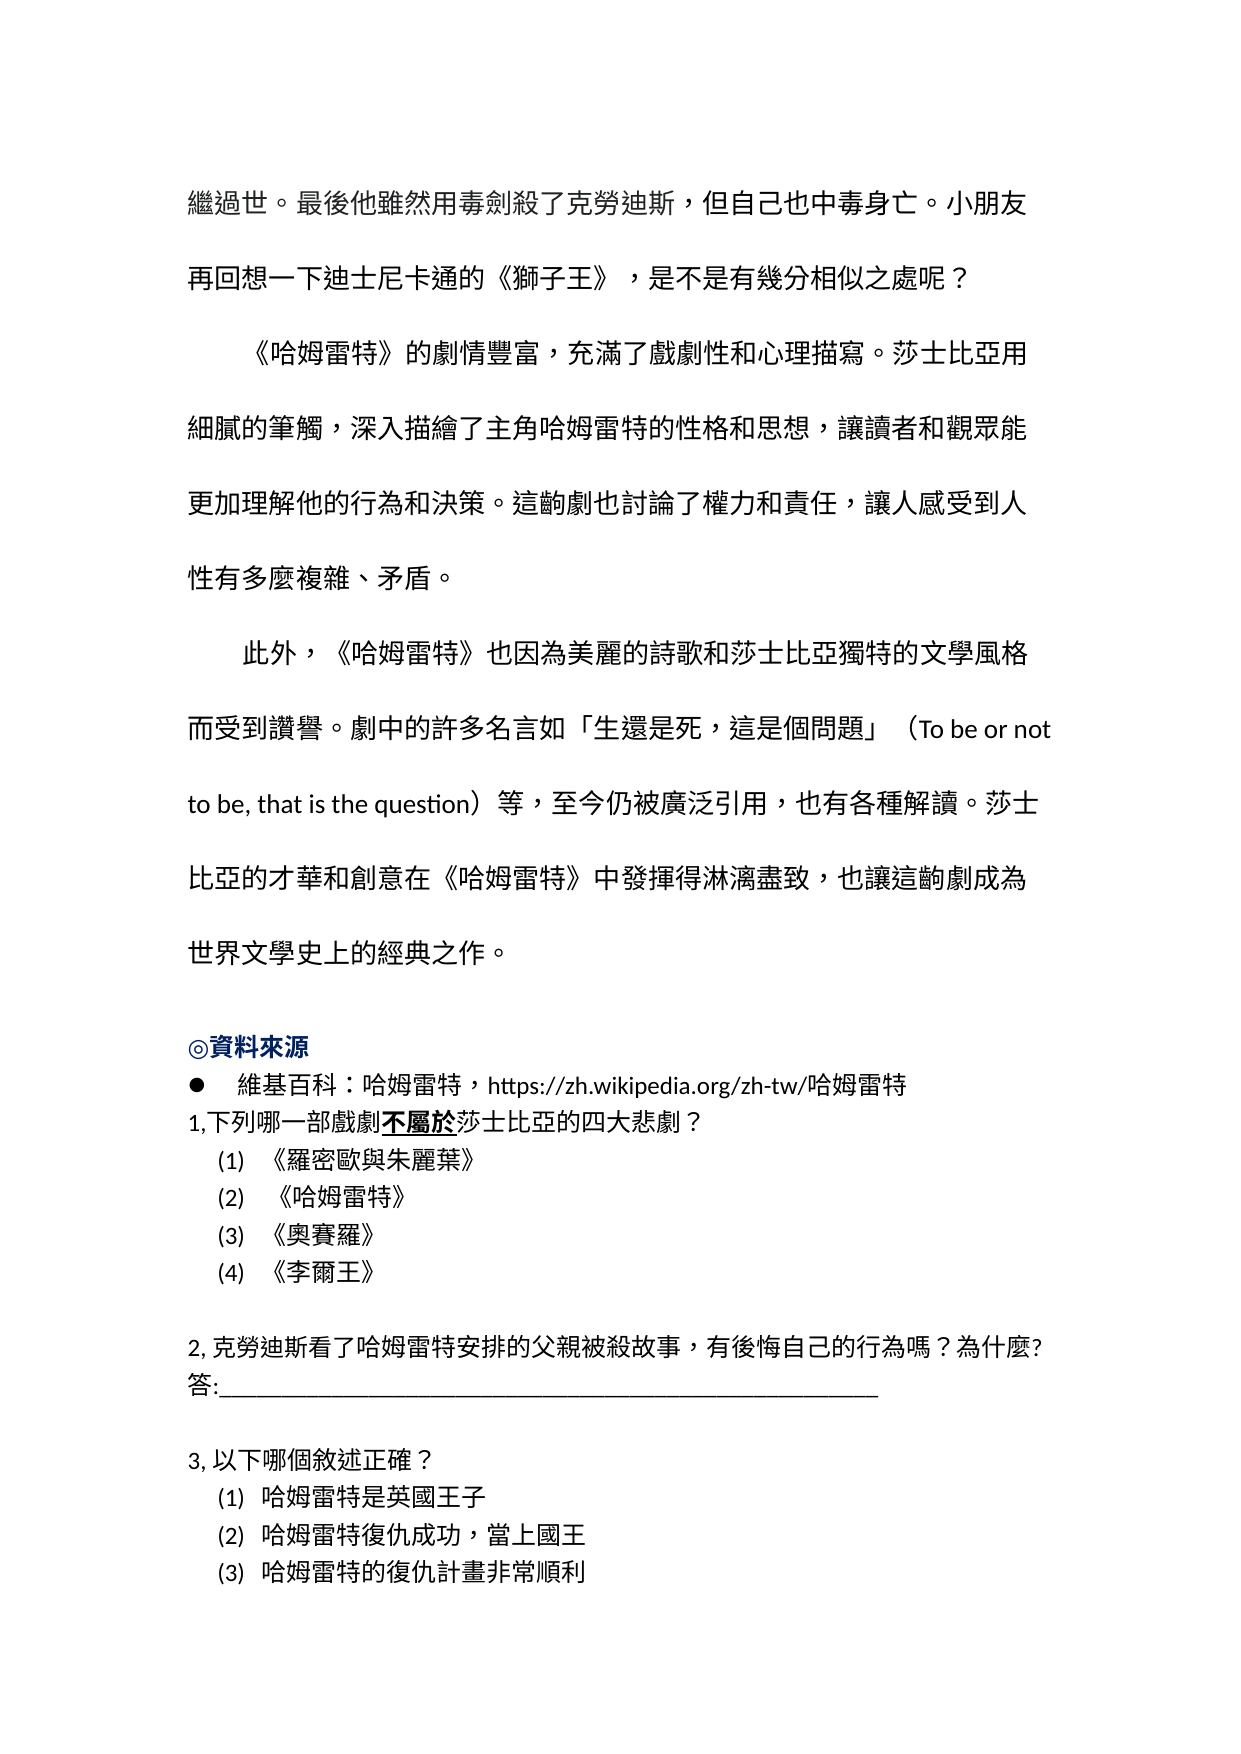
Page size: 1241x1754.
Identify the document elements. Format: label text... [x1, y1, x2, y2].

list 哈姆雷特是英國王子 [217, 1477, 1053, 1514]
list 《羅密歐與朱麗葉》 [217, 1139, 1053, 1177]
text ◎資料來源 [187, 1027, 1053, 1064]
list 《哈姆雷特》 [217, 1177, 1053, 1214]
list 《李爾王》 [217, 1252, 1053, 1289]
list 哈姆雷特的復仇計畫非常順利 [217, 1552, 1053, 1589]
text 《哈姆雷特》的劇情豐富，充滿了戲劇性和心理描寫。莎士比亞用細膩的筆觸，深入描繪了主角哈姆雷特的性格和思想，讓讀者和觀眾能更加理解他的行為和決策。這齣劇也討論了權力和責任，讓人感受到人性有多麼複雜、矛盾。 [187, 314, 1053, 614]
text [187, 1364, 1053, 1402]
list 哈姆雷特復仇成功，當上國王 [217, 1514, 1053, 1552]
list 《奧賽羅》 [217, 1214, 1053, 1252]
text 2, 克勞迪斯看了哈姆雷特安排的父親被殺故事，有後悔自己的行為嗎？為什麼? [187, 1327, 1053, 1364]
text 3, 以下哪個敘述正確？ [187, 1439, 1053, 1477]
text 此外，《哈姆雷特》也因為美麗的詩歌和莎士比亞獨特的文學風格而受到讚譽。劇中的許多名言如「生還是死，這是個問題」（To be or not to be, that is the question）等，至今仍被廣泛引用，也有各種解讀。莎士比亞的才華和創意在《哈姆雷特》中發揮得淋漓盡致，也讓這齣劇成為世界文學史上的經典之作。 [187, 614, 1053, 989]
list 維基百科：哈姆雷特，https://zh.wikipedia.org/zh-tw/哈姆雷特 [187, 1064, 1053, 1102]
text 1,下列哪一部戲劇不屬於莎士比亞的四大悲劇？ [187, 1102, 1053, 1139]
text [187, 164, 1053, 314]
